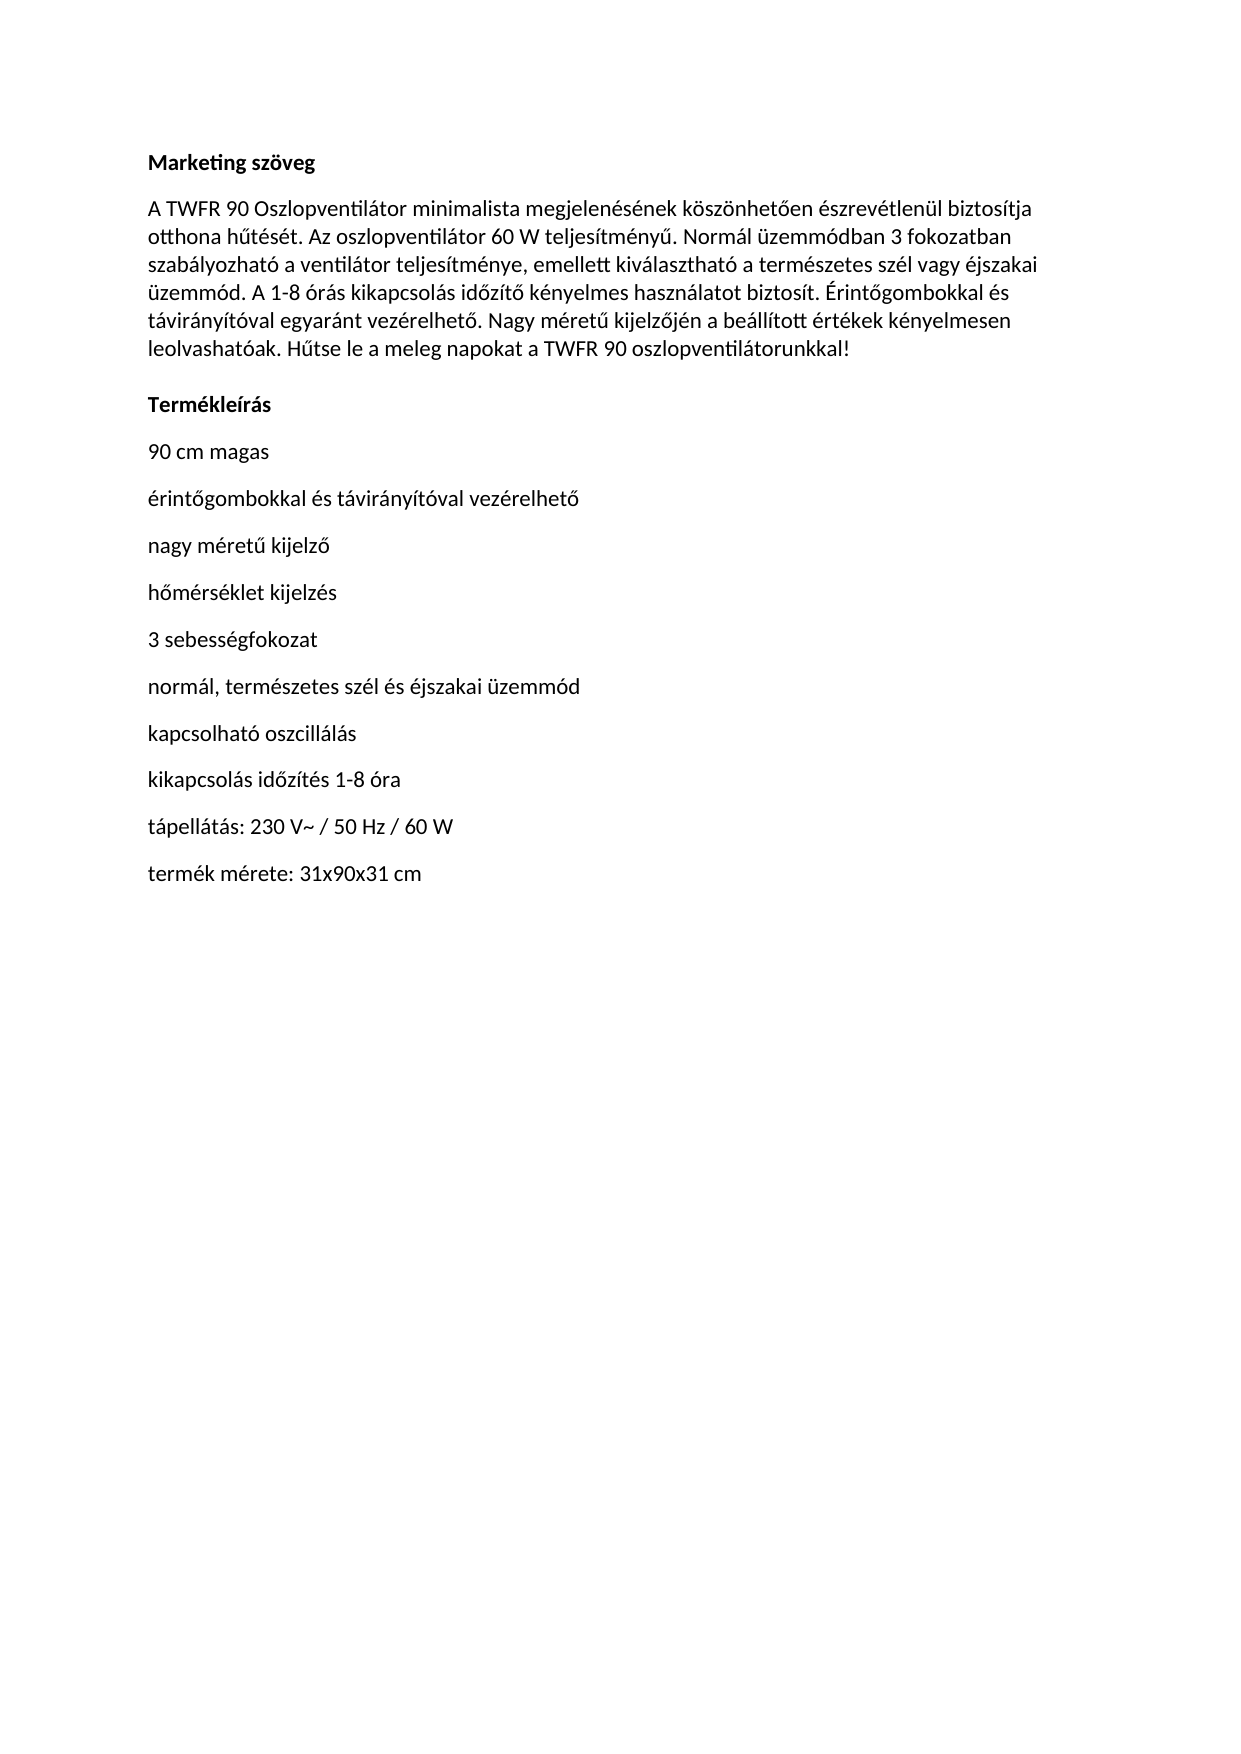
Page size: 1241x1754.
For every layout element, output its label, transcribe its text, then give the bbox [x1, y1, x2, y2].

text tápellátás: 230 V~ / 50 Hz / 60 W [148, 812, 1093, 841]
text A TWFR 90 Oszlopventilátor minimalista megjelenésének köszönhetően észrevétlenül biztosítja otthona hűtését. Az oszlopventilátor 60 W teljesítményű. Normál üzemmódban 3 fokozatban szabályozható a ventilátor teljesítménye, emellett kiválasztható a természetes szél vagy éjszakai üzemmód. A 1-8 órás kikapcsolás időzítő kényelmes használatot biztosít. Érintőgombokkal és távirányítóval egyaránt vezérelhető. Nagy méretű kijelzőjén a beállított értékek kényelmesen leolvashatóak. Hűtse le a meleg napokat a TWFR 90 oszlopventilátorunkkal! [148, 194, 1093, 363]
text 90 cm magas [148, 437, 1093, 466]
text hőmérséklet kijelzés [148, 578, 1093, 606]
text Termékleírás [148, 391, 1093, 419]
text normál, természetes szél és éjszakai üzemmód [148, 672, 1093, 700]
text kikapcsolás időzítés 1-8 óra [148, 766, 1093, 794]
text kapcsolható oszcillálás [148, 719, 1093, 747]
text 3 sebességfokozat [148, 625, 1093, 653]
text érintőgombokkal és távirányítóval vezérelhető [148, 484, 1093, 512]
text termék mérete: 31x90x31 cm [148, 859, 1093, 887]
text nagy méretű kijelző [148, 531, 1093, 559]
text Marketing szöveg [148, 148, 1093, 176]
